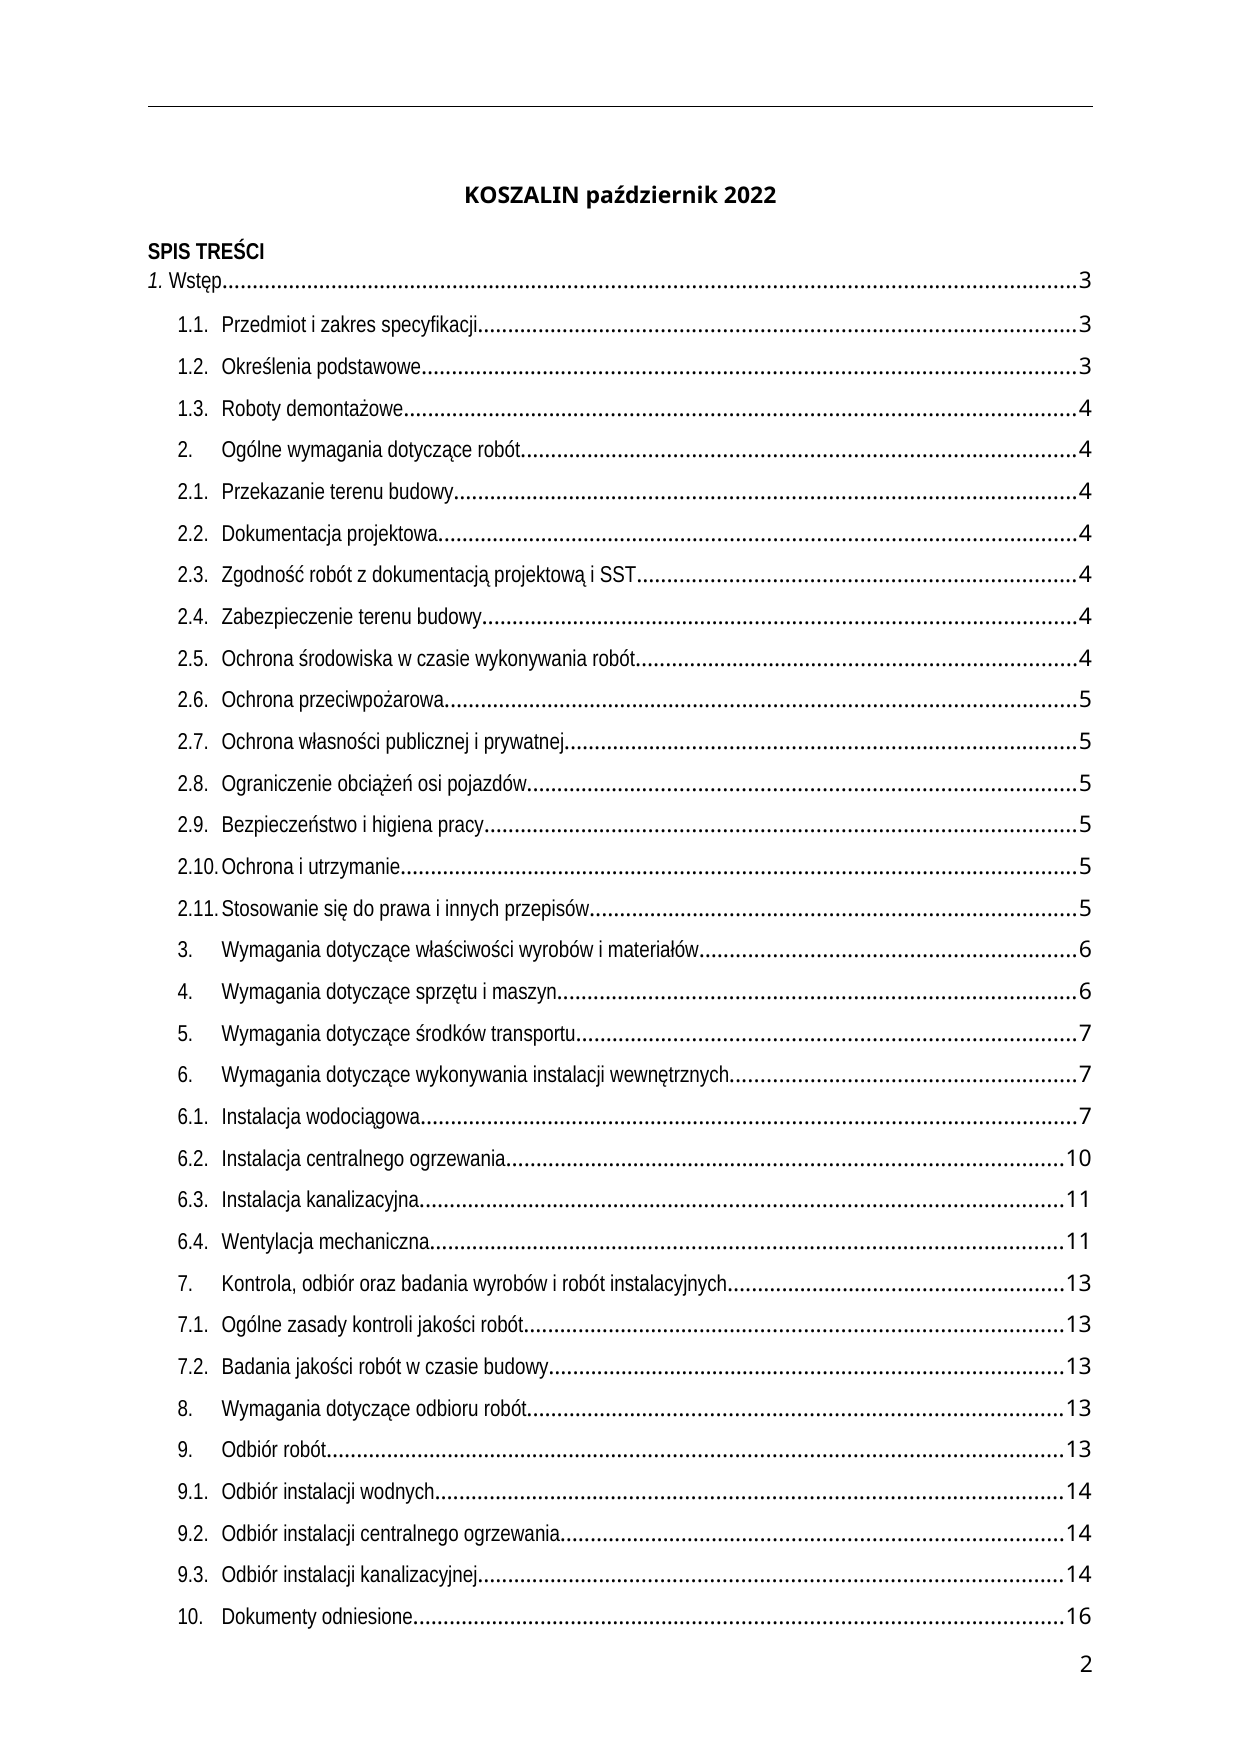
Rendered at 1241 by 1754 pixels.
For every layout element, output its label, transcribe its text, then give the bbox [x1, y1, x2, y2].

text 9.1. Odbiór instalacji wodnych 14 [177, 1475, 1093, 1506]
text 1.2. Określenia podstawowe 3 [177, 350, 1093, 381]
text 7.1. Ogólne zasady kontroli jakości robót 13 [177, 1308, 1093, 1339]
text 2.1. Przekazanie terenu budowy 4 [177, 475, 1093, 506]
text 6.1. Instalacja wodociągowa 7 [177, 1100, 1093, 1131]
text 2.3. Zgodność robót z dokumentacją projektową i SST 4 [177, 558, 1093, 589]
text 7. Kontrola, odbiór oraz badania wyrobów i robót instalacyjnych 13 [177, 1266, 1093, 1298]
text 2.7. Ochrona własności publicznej i prywatnej 5 [177, 725, 1093, 756]
text 5. Wymagania dotyczące środków transportu 7 [177, 1016, 1093, 1048]
text 1.1. Przedmiot i zakres specyfikacji 3 [177, 308, 1093, 339]
text 8. Wymagania dotyczące odbioru robót 13 [177, 1391, 1093, 1423]
text 2.8. Ograniczenie obciążeń osi pojazdów 5 [177, 766, 1093, 798]
text 2.4. Zabezpieczenie terenu budowy 4 [177, 600, 1093, 631]
text 2.11. Stosowanie się do prawa i innych przepisów 5 [177, 891, 1093, 923]
text 2.10. Ochrona i utrzymanie 5 [177, 850, 1093, 881]
text 9.2. Odbiór instalacji centralnego ogrzewania 14 [177, 1516, 1093, 1548]
text 9. Odbiór robót 13 [177, 1433, 1093, 1464]
text 6.3. Instalacja kanalizacyjna 11 [177, 1183, 1093, 1214]
text 7.2. Badania jakości robót w czasie budowy 13 [177, 1350, 1093, 1381]
text KOSZALIN październik 2022 [148, 179, 1093, 210]
text 4. Wymagania dotyczące sprzętu i maszyn 6 [177, 975, 1093, 1006]
text 1.3. Roboty demontażowe 4 [177, 391, 1093, 423]
text 2.2. Dokumentacja projektowa 4 [177, 516, 1093, 548]
text 6.4. Wentylacja mechaniczna 11 [177, 1225, 1093, 1256]
text 6.2. Instalacja centralnego ogrzewania 10 [177, 1141, 1093, 1173]
text 2.6. Ochrona przeciwpożarowa 5 [177, 683, 1093, 714]
text 2. Ogólne wymagania dotyczące robót 4 [177, 433, 1093, 464]
text SPIS TREŚCI [148, 238, 1093, 264]
text 2.5. Ochrona środowiska w czasie wykonywania robót 4 [177, 641, 1093, 673]
text 1. Wstęp 3 [148, 264, 1093, 295]
text 2.9. Bezpieczeństwo i higiena pracy 5 [177, 808, 1093, 839]
text 10. Dokumenty odniesione 16 [177, 1600, 1093, 1631]
text 3. Wymagania dotyczące właściwości wyrobów i materiałów 6 [177, 933, 1093, 964]
text 6. Wymagania dotyczące wykonywania instalacji wewnętrznych 7 [177, 1058, 1093, 1089]
text 9.3. Odbiór instalacji kanalizacyjnej 14 [177, 1558, 1093, 1589]
